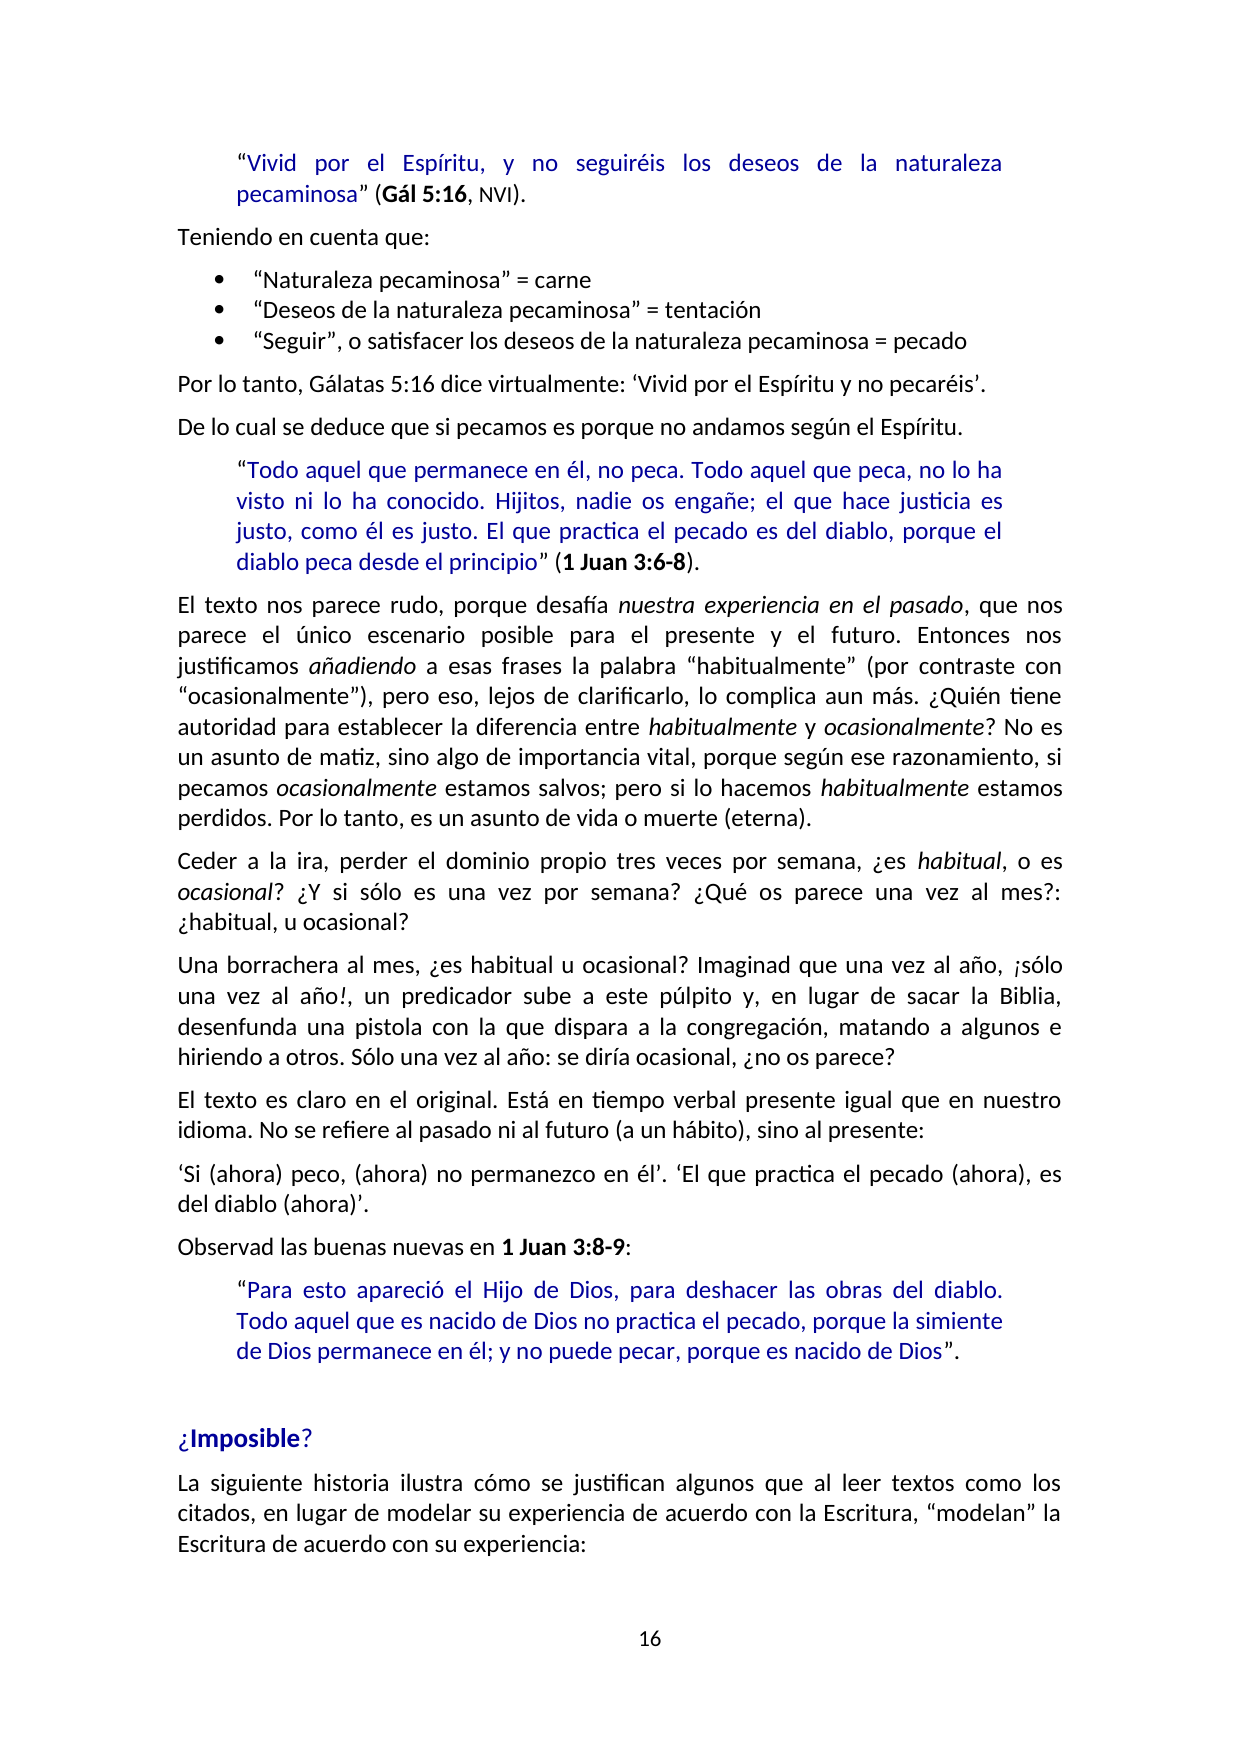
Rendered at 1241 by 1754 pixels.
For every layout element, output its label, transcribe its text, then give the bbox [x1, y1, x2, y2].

list “Naturaleza pecaminosa” = carne [215, 264, 1063, 295]
text Observad las buenas nuevas en 1 Juan 3:8-9: [177, 1231, 1063, 1262]
text ¿Imposible? [177, 1421, 1063, 1454]
text “Vivid por el Espíritu, y no seguiréis los deseos de la naturaleza pecaminosa” (Gál 5:16, NVI). [236, 148, 1004, 209]
text La siguiente historia ilustra cómo se justifican algunos que al leer textos como los citados, en lugar de modelar su experiencia de acuerdo con la Escritura, “modelan” la Escritura de acuerdo con su experiencia: [177, 1467, 1063, 1558]
text Una borrachera al mes, ¿es habitual u ocasional? Imaginad que una vez al año, ¡sólo una vez al año!, un predicador sube a este púlpito y, en lugar de sacar la Biblia, desenfunda una pistola con la que dispara a la congregación, matando a algunos e hiriendo a otros. Sólo una vez al año: se diría ocasional, ¿no os parece? [177, 949, 1063, 1072]
text El texto nos parece rudo, porque desafía nuestra experiencia en el pasado, que nos parece el único escenario posible para el presente y el futuro. Entonces nos justificamos añadiendo a esas frases la palabra “habitualmente” (por contraste con “ocasionalmente”), pero eso, lejos de clarificarlo, lo complica aun más. ¿Quién tiene autoridad para establecer la diferencia entre habitualmente y ocasionalmente? No es un asunto de matiz, sino algo de importancia vital, porque según ese razonamiento, si pecamos ocasionalmente estamos salvos; pero si lo hacemos habitualmente estamos perdidos. Por lo tanto, es un asunto de vida o muerte (eterna). [177, 589, 1063, 833]
text Por lo tanto, Gálatas 5:16 dice virtualmente: ‘Vivid por el Espíritu y no pecaréis’. [177, 368, 1063, 399]
text ‘Si (ahora) peco, (ahora) no permanezco en él’. ‘El que practica el pecado (ahora), es del diablo (ahora)’. [177, 1158, 1063, 1219]
text El texto es claro en el original. Está en tiempo verbal presente igual que en nuestro idioma. No se refiere al pasado ni al futuro (a un hábito), sino al presente: [177, 1084, 1063, 1145]
list “Deseos de la naturaleza pecaminosa” = tentación [215, 295, 1063, 325]
text “Todo aquel que permanece en él, no peca. Todo aquel que peca, no lo ha visto ni lo ha conocido. Hijitos, nadie os engañe; el que hace justicia es justo, como él es justo. El que practica el pecado es del diablo, porque el diablo peca desde el principio” (1 Juan 3:6-8). [236, 454, 1004, 576]
text De lo cual se deduce que si pecamos es porque no andamos según el Espíritu. [177, 411, 1063, 442]
text Teniendo en cuenta que: [177, 221, 1063, 252]
text “Para esto apareció el Hijo de Dios, para deshacer las obras del diablo. Todo aquel que es nacido de Dios no practica el pecado, porque la simiente de Dios permanece en él; y no puede pecar, porque es nacido de Dios”. [236, 1274, 1004, 1366]
list “Seguir”, o satisfacer los deseos de la naturaleza pecaminosa = pecado [215, 325, 1063, 356]
text Ceder a la ira, perder el dominio propio tres veces por semana, ¿es habitual, o es ocasional? ¿Y si sólo es una vez por semana? ¿Qué os parece una vez al mes?: ¿habitual, u ocasional? [177, 846, 1063, 937]
